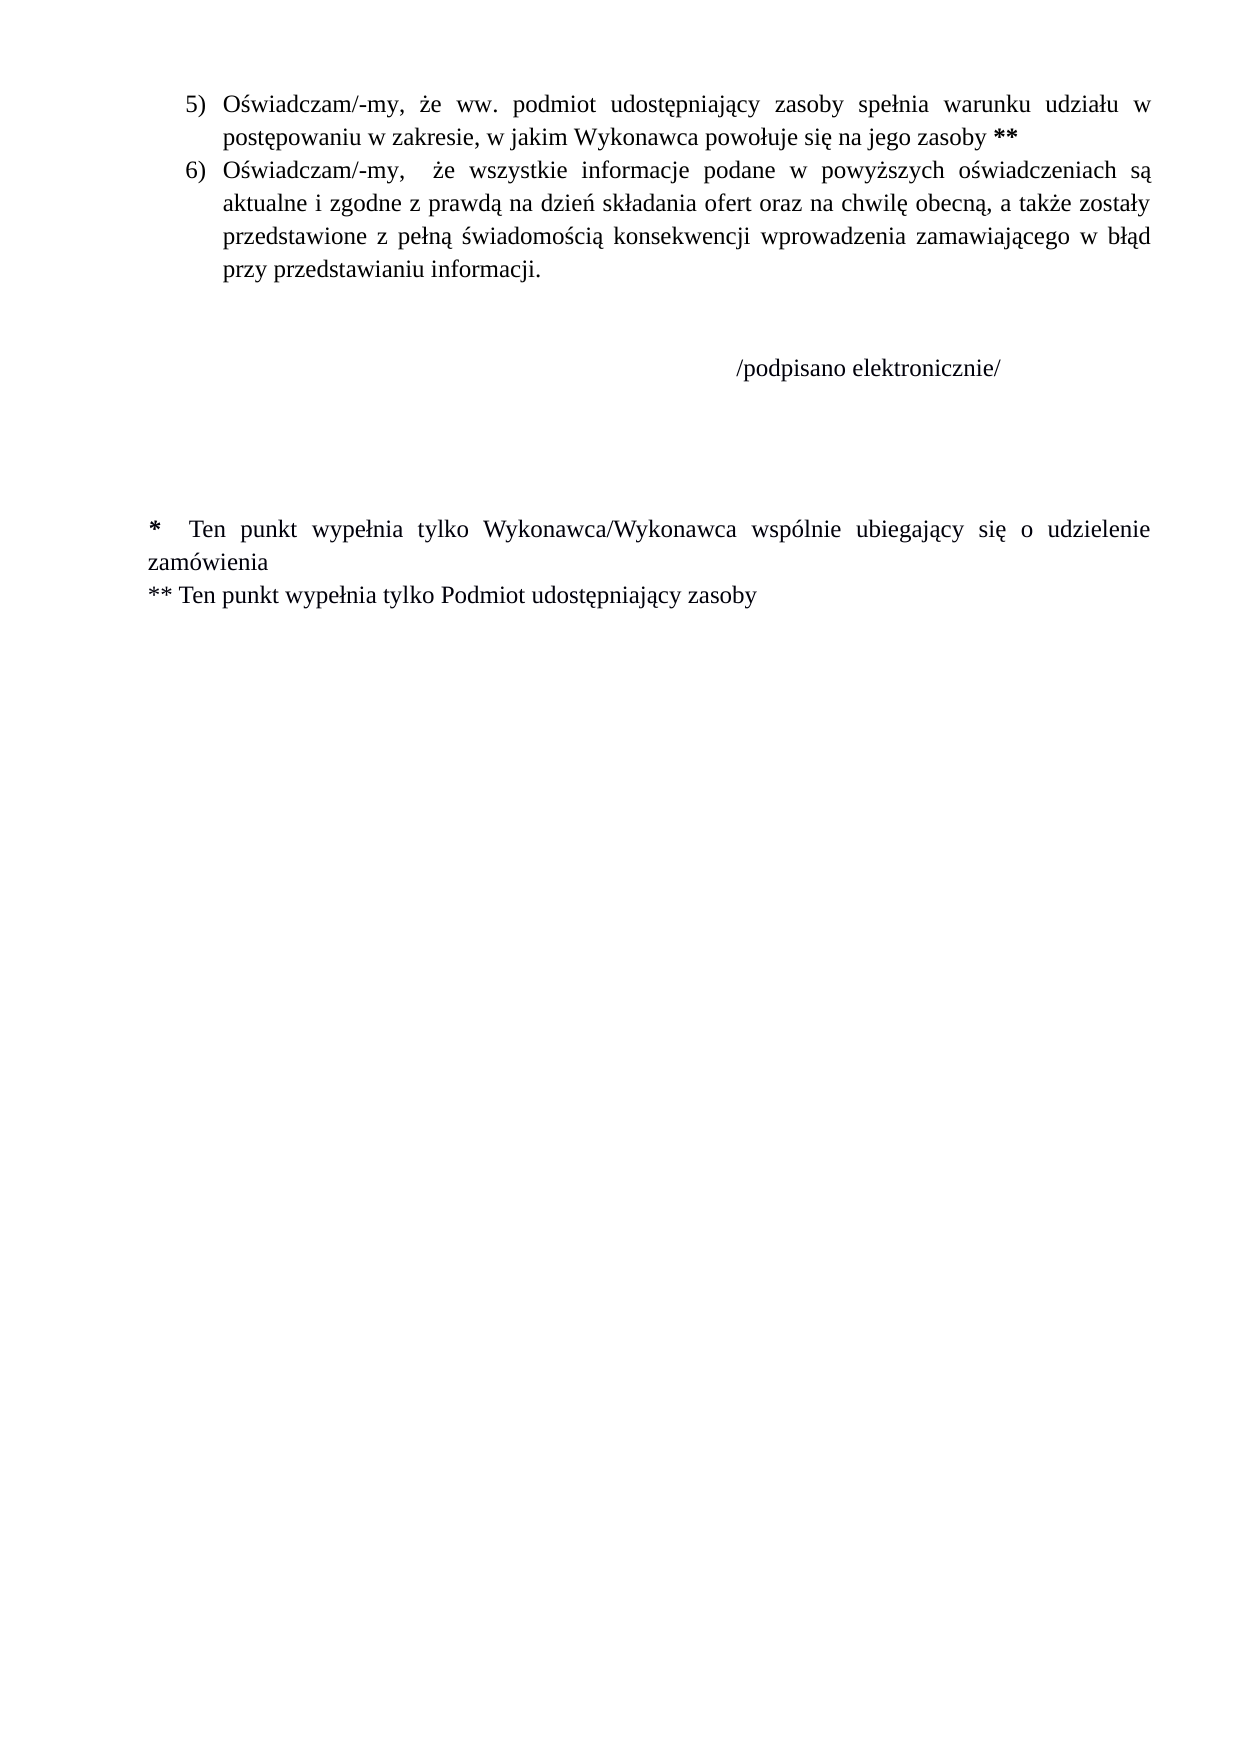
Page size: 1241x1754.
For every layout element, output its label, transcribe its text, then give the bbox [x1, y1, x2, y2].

text ** Ten punkt wypełnia tylko Podmiot udostępniający zasoby [148, 580, 1152, 608]
list Oświadczam/-my, że wszystkie informacje podane w powyższych oświadczeniach są aktualne i zgodne z prawdą na dzień składania ofert oraz na chwilę obecną, a także zostały przedstawione z pełną świadomością konsekwencji wprowadzenia zamawiającego w błąd przy przedstawianiu informacji. [185, 155, 1152, 282]
list Oświadczam/-my, że ww. podmiot udostępniający zasoby spełnia warunku udziału w postępowaniu w zakresie, w jakim Wykonawca powołuje się na jego zasoby ** [185, 89, 1152, 150]
text * Ten punkt wypełnia tylko Wykonawca/Wykonawca wspólnie ubiegający się o udzielenie zamówienia [148, 514, 1152, 575]
text /podpisano elektronicznie/ [148, 353, 1152, 382]
